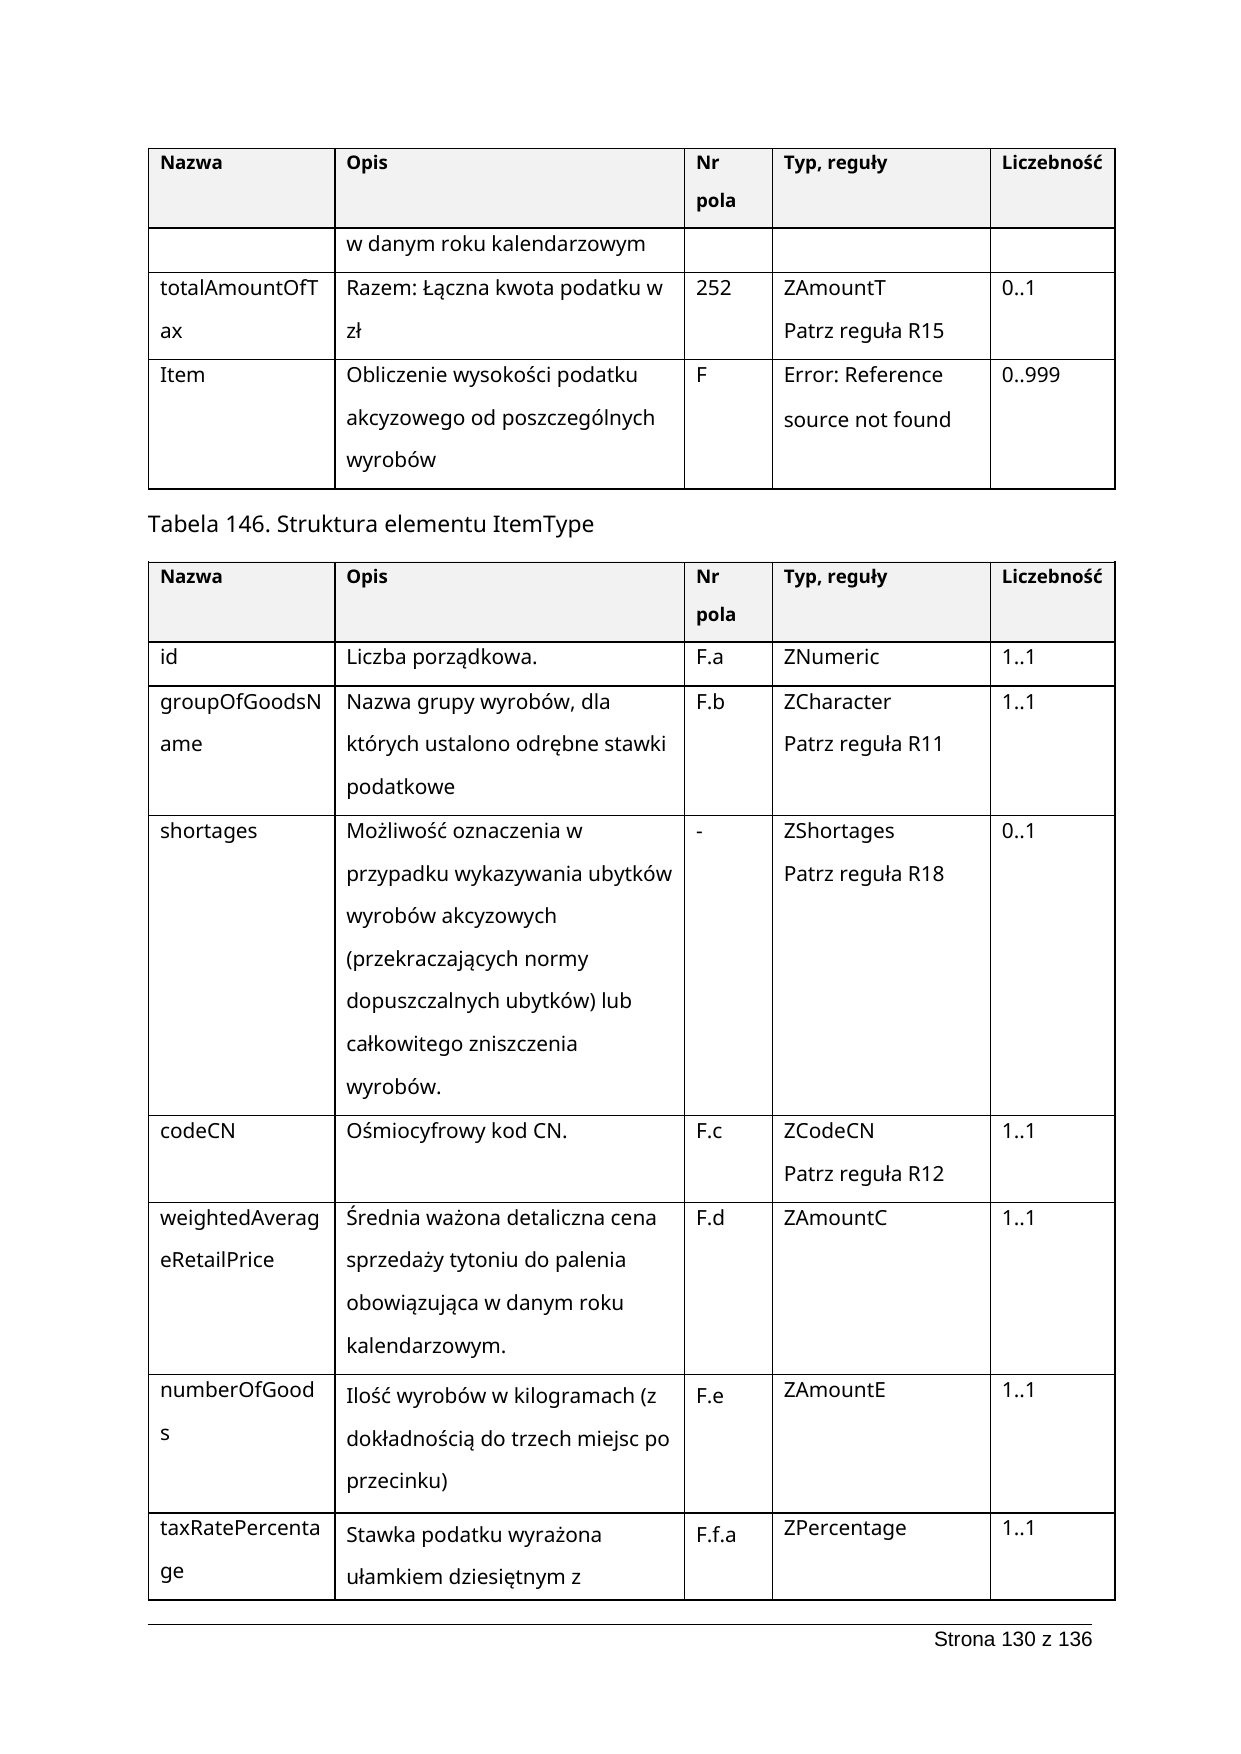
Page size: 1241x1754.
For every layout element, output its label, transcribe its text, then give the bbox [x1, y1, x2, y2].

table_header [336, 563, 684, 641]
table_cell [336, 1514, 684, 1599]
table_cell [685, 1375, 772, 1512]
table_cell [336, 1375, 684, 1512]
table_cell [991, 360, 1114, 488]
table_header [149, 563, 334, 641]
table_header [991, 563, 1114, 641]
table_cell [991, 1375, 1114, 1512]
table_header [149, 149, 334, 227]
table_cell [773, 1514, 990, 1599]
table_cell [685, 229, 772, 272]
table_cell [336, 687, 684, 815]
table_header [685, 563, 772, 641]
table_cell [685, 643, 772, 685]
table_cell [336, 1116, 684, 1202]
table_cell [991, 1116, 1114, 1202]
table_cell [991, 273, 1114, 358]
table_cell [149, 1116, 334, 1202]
text Tabela 146. Struktura elementu ItemType [148, 508, 1092, 539]
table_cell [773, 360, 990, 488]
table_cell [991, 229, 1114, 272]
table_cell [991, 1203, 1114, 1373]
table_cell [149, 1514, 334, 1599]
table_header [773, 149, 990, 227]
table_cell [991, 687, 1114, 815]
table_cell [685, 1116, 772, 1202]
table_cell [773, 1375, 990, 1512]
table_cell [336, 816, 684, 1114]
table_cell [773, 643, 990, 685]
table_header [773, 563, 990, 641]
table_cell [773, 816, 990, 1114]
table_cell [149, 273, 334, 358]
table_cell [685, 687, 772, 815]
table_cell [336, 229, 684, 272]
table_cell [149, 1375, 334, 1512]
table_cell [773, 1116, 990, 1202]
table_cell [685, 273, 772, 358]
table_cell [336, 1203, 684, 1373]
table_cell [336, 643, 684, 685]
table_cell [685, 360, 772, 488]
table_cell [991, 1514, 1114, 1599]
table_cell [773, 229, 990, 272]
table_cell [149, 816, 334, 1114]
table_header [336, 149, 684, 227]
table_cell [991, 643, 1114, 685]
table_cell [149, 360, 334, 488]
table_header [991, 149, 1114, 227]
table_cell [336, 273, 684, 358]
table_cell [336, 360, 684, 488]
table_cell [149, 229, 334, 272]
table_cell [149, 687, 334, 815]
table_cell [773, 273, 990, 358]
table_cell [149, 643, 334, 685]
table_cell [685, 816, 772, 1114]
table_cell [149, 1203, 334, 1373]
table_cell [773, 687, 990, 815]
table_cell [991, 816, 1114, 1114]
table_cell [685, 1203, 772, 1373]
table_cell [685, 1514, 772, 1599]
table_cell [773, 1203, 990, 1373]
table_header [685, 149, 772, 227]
